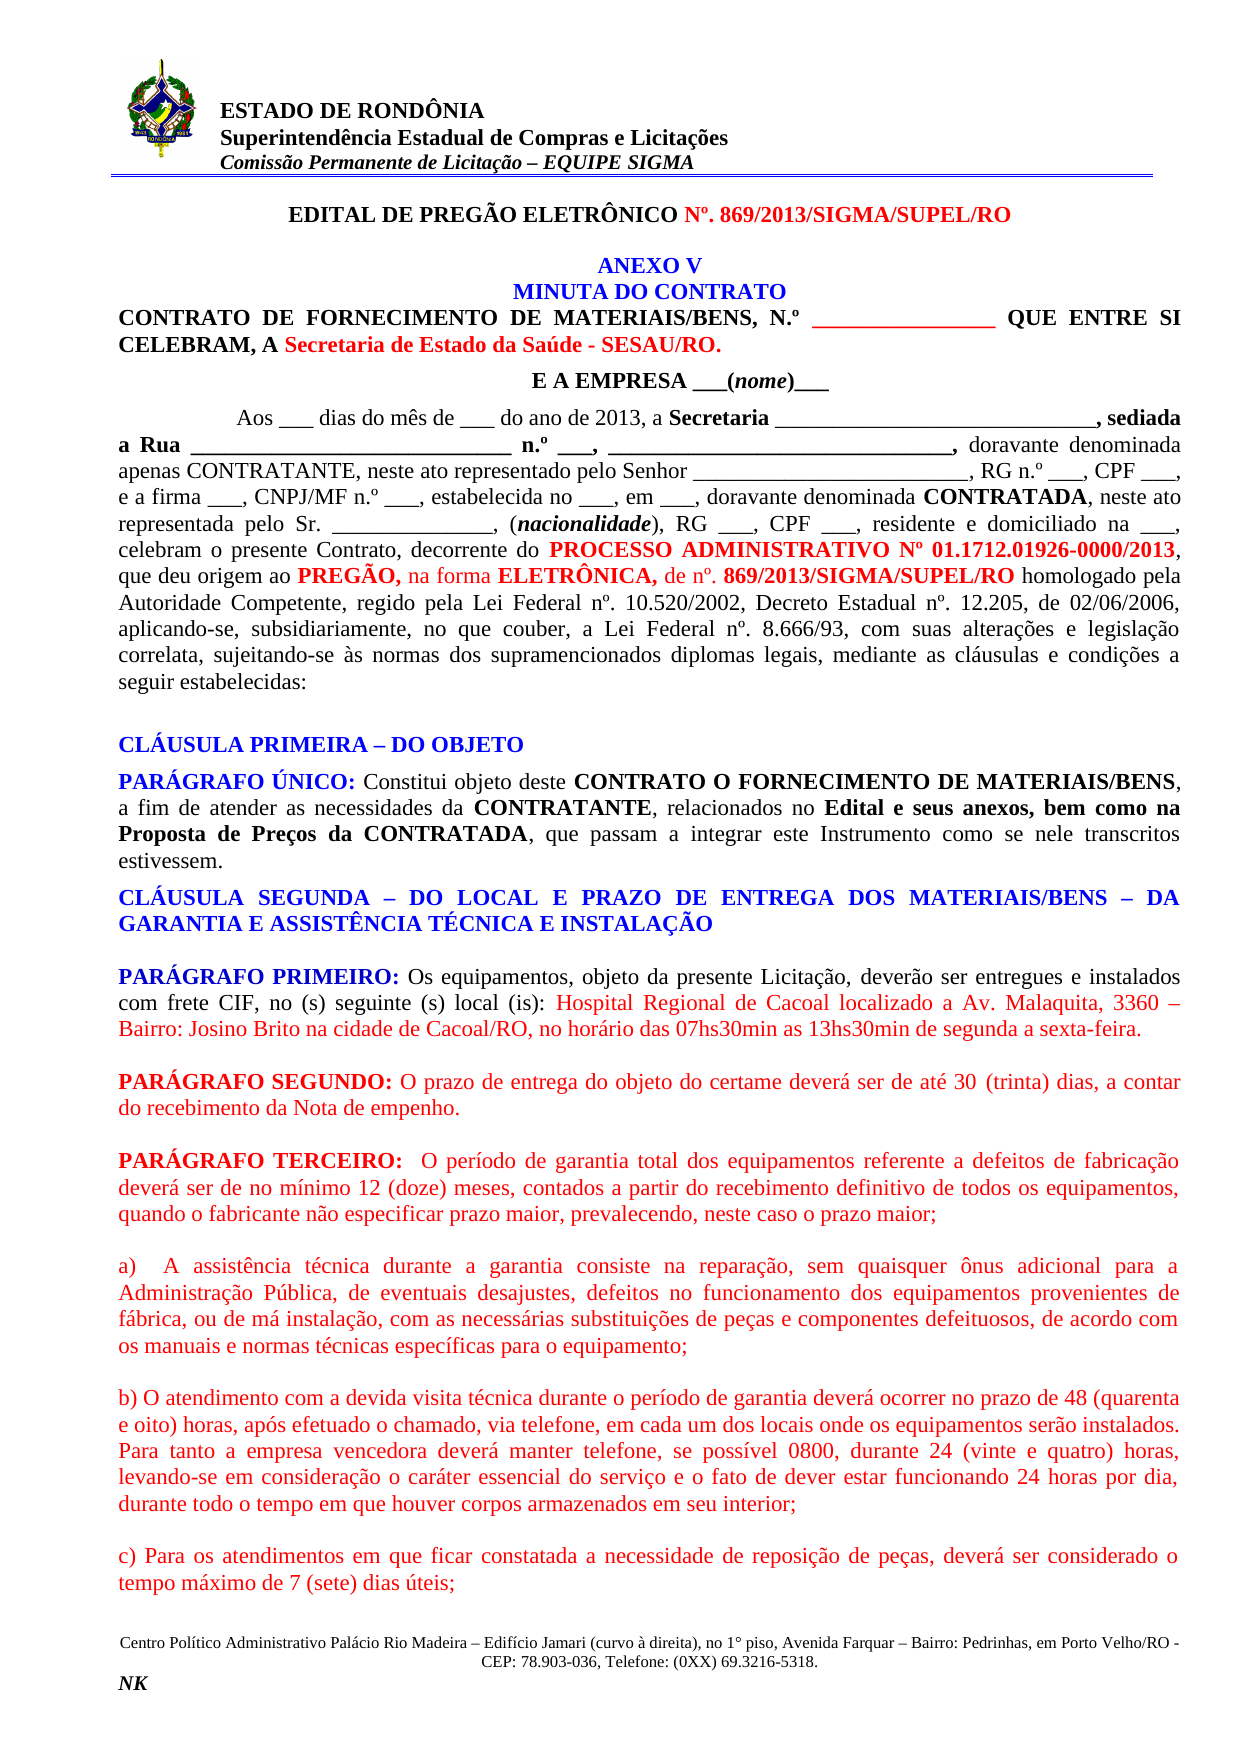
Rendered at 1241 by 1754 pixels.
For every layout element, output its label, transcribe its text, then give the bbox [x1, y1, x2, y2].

text PARÁGRAFO PRIMEIRO: Os equipamentos, objeto da presente Licitação, deverão ser entregues e instalados com frete CIF, no (s) seguinte (s) local (is): Hospital Regional de Cacoal localizado a Av. Malaquita, 3360 – Bairro: Josino Brito na cidade de Cacoal/RO, no horário das 07hs30min as 13hs30min de segunda a sexta-feira. [118, 963, 1181, 1042]
text b) O atendimento com a devida visita técnica durante o período de garantia deverá ocorrer no prazo de 48 (quarenta e oito) horas, após efetuado o chamado, via telefone, em cada um dos locais onde os equipamentos serão instalados. Para tanto a empresa vencedora deverá manter telefone, se possível 0800, durante 24 (vinte e quatro) horas, levando-se em consideração o caráter essencial do serviço e o fato de dever estar funcionando 24 horas por dia, durante todo o tempo em que houver corpos armazenados em seu interior; [118, 1384, 1181, 1516]
text EDITAL DE PREGÃO ELETRÔNICO Nº. 869/2013/SIGMA/SUPEL/RO [118, 201, 1181, 228]
subtitle CLÁUSULA PRIMEIRA – DO OBJETO [118, 731, 1181, 757]
text a) A assistência técnica durante a garantia consiste na reparação, sem quaisquer ônus adicional para a Administração Pública, de eventuais desajustes, defeitos no funcionamento dos equipamentos provenientes de fábrica, ou de má instalação, com as necessárias substituições de peças e componentes defeituosos, de acordo com os manuais e normas técnicas específicas para o equipamento; [118, 1253, 1181, 1358]
subtitle ANEXO V [118, 252, 1181, 278]
text PARÁGRAFO TERCEIRO: O período de garantia total dos equipamentos referente a defeitos de fabricação deverá ser de no mínimo 12 (doze) meses, contados a partir do recebimento definitivo de todos os equipamentos, quando o fabricante não especificar prazo maior, prevalecendo, neste caso o prazo maior; [118, 1147, 1181, 1226]
text CONTRATO DE FORNECIMENTO DE MATERIAIS/BENS, N.º ________________ QUE ENTRE SI CELEBRAM, A Secretaria de Estado da Saúde - SESAU/RO. [118, 304, 1181, 357]
text c) Para os atendimentos em que ficar constatada a necessidade de reposição de peças, deverá ser considerado o tempo máximo de 7 (sete) dias úteis; [118, 1542, 1181, 1595]
picture [125, 59, 198, 159]
text CLÁUSULA SEGUNDA – DO LOCAL E PRAZO DE ENTREGA DOS MATERIAIS/BENS – DA GARANTIA E ASSISTÊNCIA TÉCNICA E INSTALAÇÃO [118, 884, 1181, 936]
subtitle MINUTA DO CONTRATO [118, 278, 1181, 304]
text E A EMPRESA ___(nome)___ [532, 368, 1181, 394]
text PARÁGRAFO SEGUNDO: O prazo de entrega do objeto do certame deverá ser de até 30 (trinta) dias, a contar do recebimento da Nota de empenho. [118, 1068, 1181, 1121]
text PARÁGRAFO ÚNICO: Constitui objeto deste CONTRATO O FORNECIMENTO DE MATERIAIS/BENS, a fim de atender as necessidades da CONTRATANTE, relacionados no Edital e seus anexos, bem como na Proposta de Preços da CONTRATADA, que passam a integrar este Instrumento como se nele transcritos estivessem. [118, 768, 1181, 873]
text Aos ___ dias do mês de ___ do ano de 2013, a Secretaria ____________________________, sediada a Rua ____________________________ n.º ___, ______________________________, doravante denominada apenas CONTRATANTE, neste ato representado pelo Senhor ________________________, RG n.º ___, CPF ___, e a firma ___, CNPJ/MF n.º ___, estabelecida no ___, em ___, doravante denominada CONTRATADA, neste ato representada pelo Sr. ______________, (nacionalidade), RG ___, CPF ___, residente e domiciliado na ___, celebram o presente Contrato, decorrente do PROCESSO ADMINISTRATIVO Nº 01.1712.01926-0000/2013, que deu origem ao PREGÃO, na forma ELETRÔNICA, de nº. 869/2013/SIGMA/SUPEL/RO homologado pela Autoridade Competente, regido pela Lei Federal nº. 10.520/2002, Decreto Estadual nº. 12.205, de 02/06/2006, aplicando-se, subsidiariamente, no que couber, a Lei Federal nº. 8.666/93, com suas alterações e legislação correlata, sujeitando-se às normas dos supramencionados diplomas legais, mediante as cláusulas e condições a seguir estabelecidas: [118, 404, 1181, 694]
